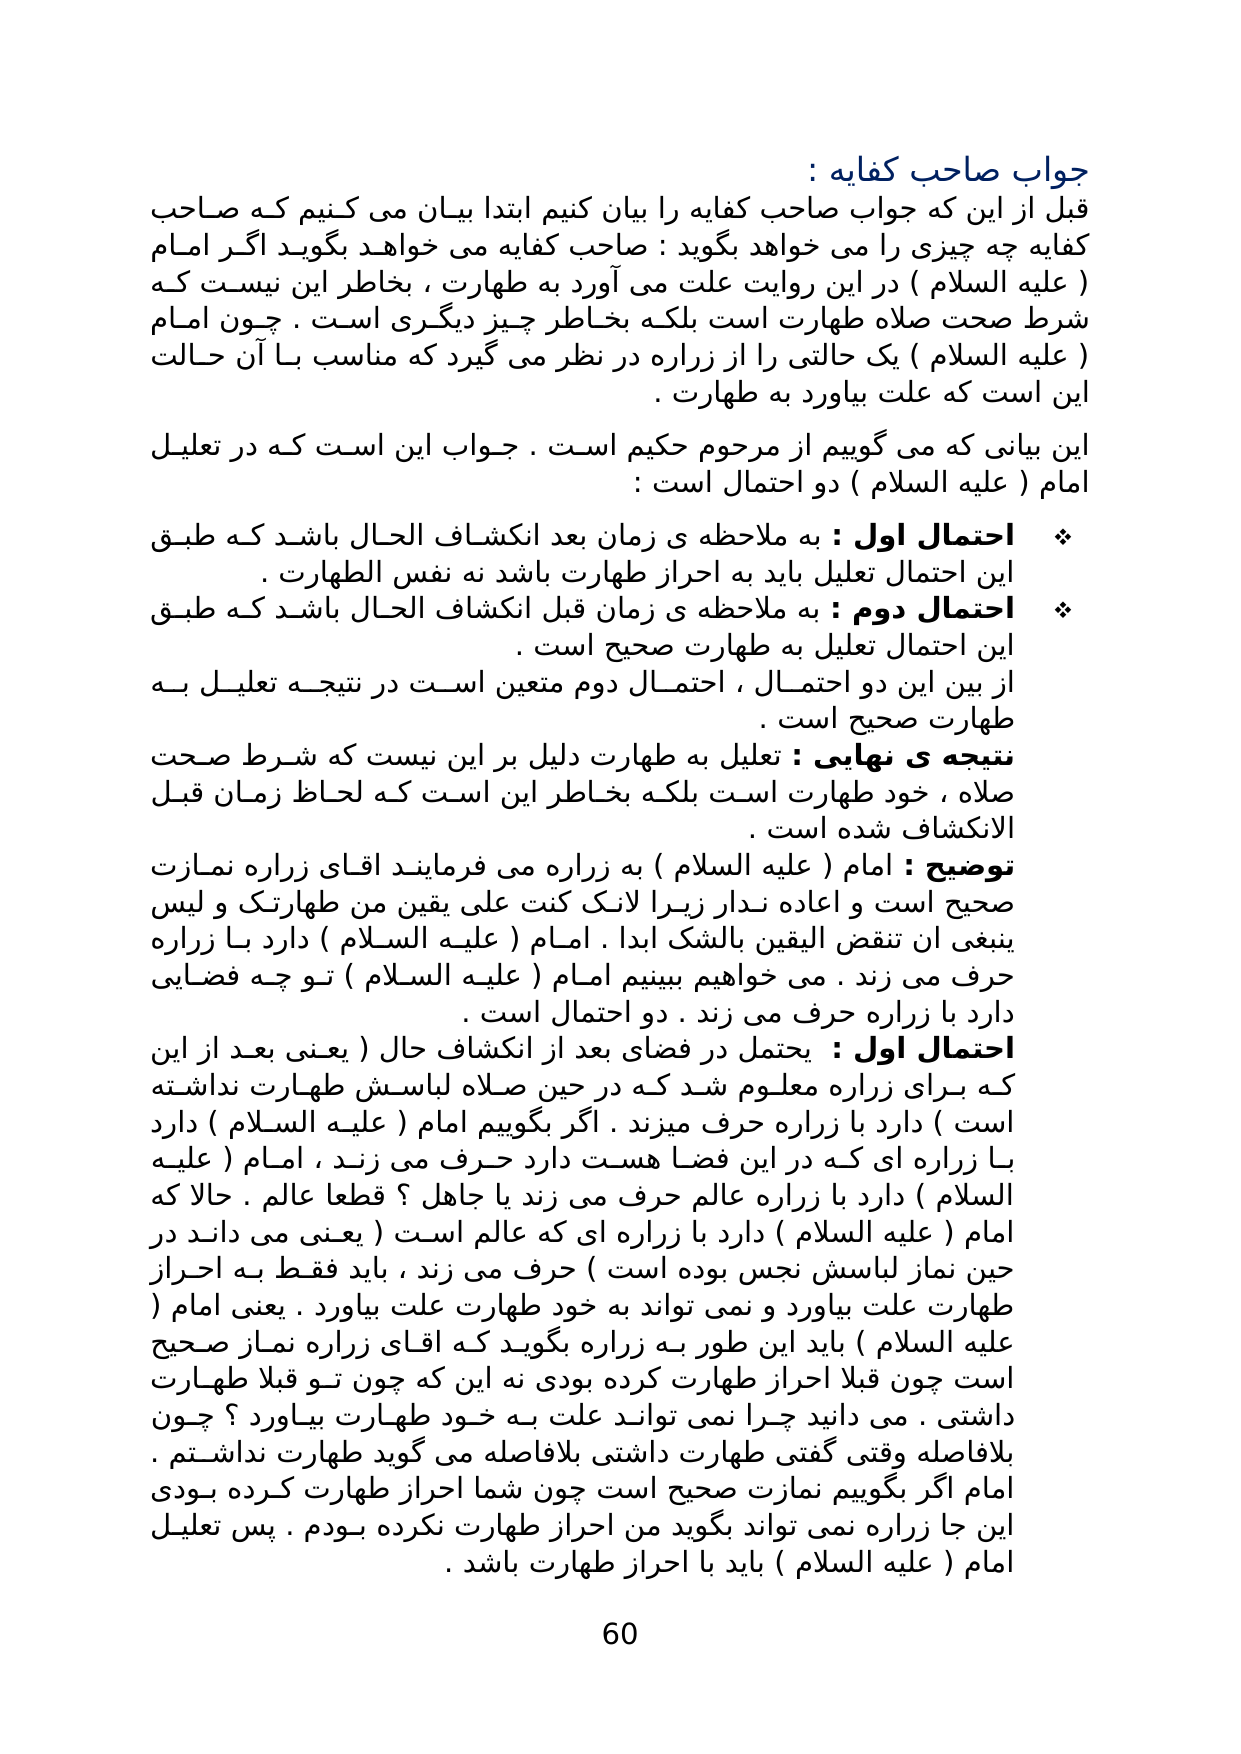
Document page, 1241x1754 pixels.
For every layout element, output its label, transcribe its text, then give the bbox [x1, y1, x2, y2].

list احتمال اول : به ملاحظه ی زمان بعد انکشاف الحال باشد که طبق این احتمال تعلیل باید به احراز طهارت باشد نه نفس الطهارت . [150, 902, 1053, 972]
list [150, 1415, 1015, 1596]
list نتیجه ی نهایی : تعلیل به طهارت دلیل بر این نیست که شرط صحت صلاه ، خود طهارت است بلکه بخاطر این است که لحاظ زمان قبل الانکشاف شده است . [150, 1122, 1015, 1229]
text قبل از این که جواب صاحب کفایه را بیان کنیم ابتدا بیان می کنیم که صاحب کفایه چه چیزی را می خواهد بگوید : صاحب کفایه می خواهد بگوید اگر امام ( علیه السلام ) در این روایت علت می آورد به طهارت ، بخاطر این نیست که شرط صحت صلاه طهارت است بلکه بخاطر چیز دیگری است . چون امام ( علیه السلام ) یک حالتی را از زراره در نظر می گیرد که مناسب با آن حالت این است که علت بیاورد به طهارت . [150, 575, 1090, 792]
list احتمال دوم : به ملاحظه ی زمان قبل انکشاف الحال باشد که طبق این احتمال تعلیل به طهارت صحیح است . [150, 975, 1053, 1046]
text توضیح : یک نفر اشکال می گیرد و می گوید اگر شرط صحیح بودن نماز ، احراز طهارت در حال صلاه باشد یعنی مکلف باید در حال صلاه احراز کند طهارت دارد تا نماز صحیح باشد ، خب امام ( علیه السلام ) در روایت برای صحت صلاه و عدم الاعاده باید علت بیاورد به احراز طهارت یعنی امام ( علیه السلام ) باید به زراره این گونه بگوید که اقای زراره شما نمازت صحیح است و اعاده ندارد لانک احرزت الطهاره فی حال الصلاه . و الازم منتفی یعنی امام ( علیه السلام ) در روایت علت نیاورده است به احراز طهارت و نفرمودن لانک احرزت الطهاره بلکه به خود طهارت علت آورده است و فرمودن اند لانک کنت علی یقین من طهارتک . از کجا در می آید که علت آورده به خود طهارت ؟ چون یقین ، یقین طریقی است . [150, 150, 1090, 514]
list توضیح : امام ( علیه السلام ) به زراره می فرمایند اقای زراره نمازت صحیح است و اعاده ندار زیرا لانک کنت علی یقین من طهارتک و لیس ینبغی ان تنقض الیقین بالشک ابدا . امام ( علیه السلام ) دارد با زراره حرف می زند . می خواهیم ببینیم امام ( علیه السلام ) تو چه فضایی دارد با زراره حرف می زند . دو احتمال است . [150, 1232, 1015, 1412]
list از بین این دو احتمال ، احتمال دوم متعین است در نتیجه تعلیل به طهارت صحیح است . [150, 1048, 1015, 1119]
text این بیانی که می گوییم از مرحوم حکیم است . جواب این است که در تعلیل امام ( علیه السلام ) دو احتمال است : [150, 812, 1090, 882]
subtitle جواب صاحب کفایه : [150, 533, 1090, 572]
